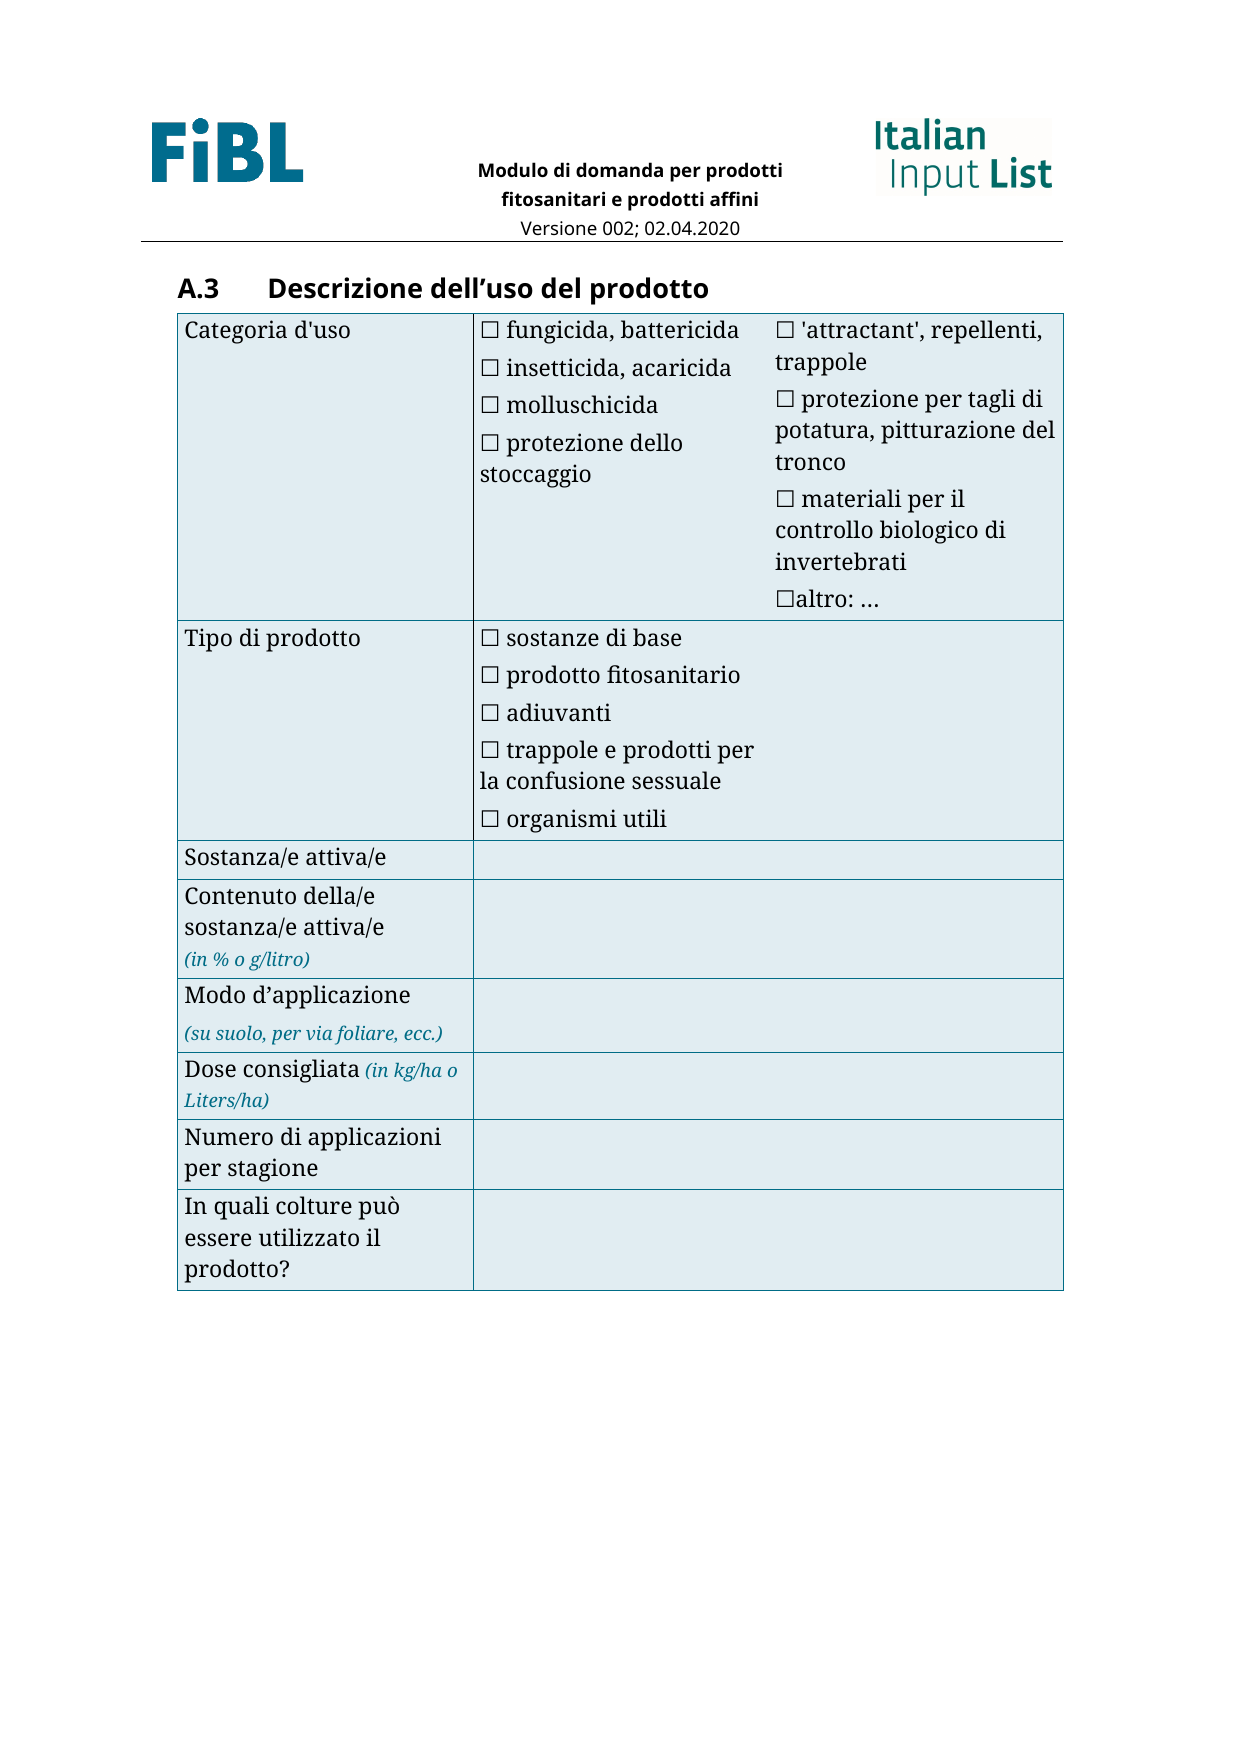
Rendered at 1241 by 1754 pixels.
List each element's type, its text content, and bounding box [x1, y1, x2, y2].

picture [234, 158, 247, 170]
picture [875, 118, 1052, 196]
picture [260, 956, 265, 966]
table_header 'attractant', repellenti, trappole protezione per tagli di potatura, pitturazione del tronco materiali per il controllo biologico di invertebrati altro: … [768, 314, 1063, 620]
table_cell [474, 841, 1063, 879]
table_cell [474, 979, 1063, 1052]
table_cell Contenuto della/e sostanza/e attiva/e (in % o g/litro) [178, 880, 473, 978]
table_cell In quali colture può essere utilizzato il prodotto? [178, 1190, 473, 1290]
table_cell [768, 621, 1063, 840]
table_header fungicida, battericida insetticida, acaricida molluschicida protezione dello stoccaggio [474, 314, 768, 620]
table_header Categoria d'uso [178, 314, 473, 620]
table_cell Dose consigliata (in kg/ha o Liters/ha) [178, 1053, 473, 1119]
table_cell [474, 1120, 1063, 1189]
table_cell Tipo di prodotto [178, 621, 473, 840]
list A.3 Descrizione dell’uso del prodotto [177, 270, 1063, 307]
table_cell Numero di applicazioni per stagione [178, 1120, 473, 1189]
picture [152, 118, 304, 182]
table_cell [474, 1053, 1063, 1119]
table_cell [474, 880, 1063, 978]
table_cell Sostanza/e attiva/e [178, 841, 473, 879]
table_cell sostanze di base prodotto fitosanitario adiuvanti trappole e prodotti per la confusione sessuale organismi utili [474, 621, 768, 840]
table_cell [474, 1190, 1063, 1290]
table_cell Modo d’applicazione (su suolo, per via foliare, ecc.) [178, 979, 473, 1052]
picture [234, 135, 242, 146]
